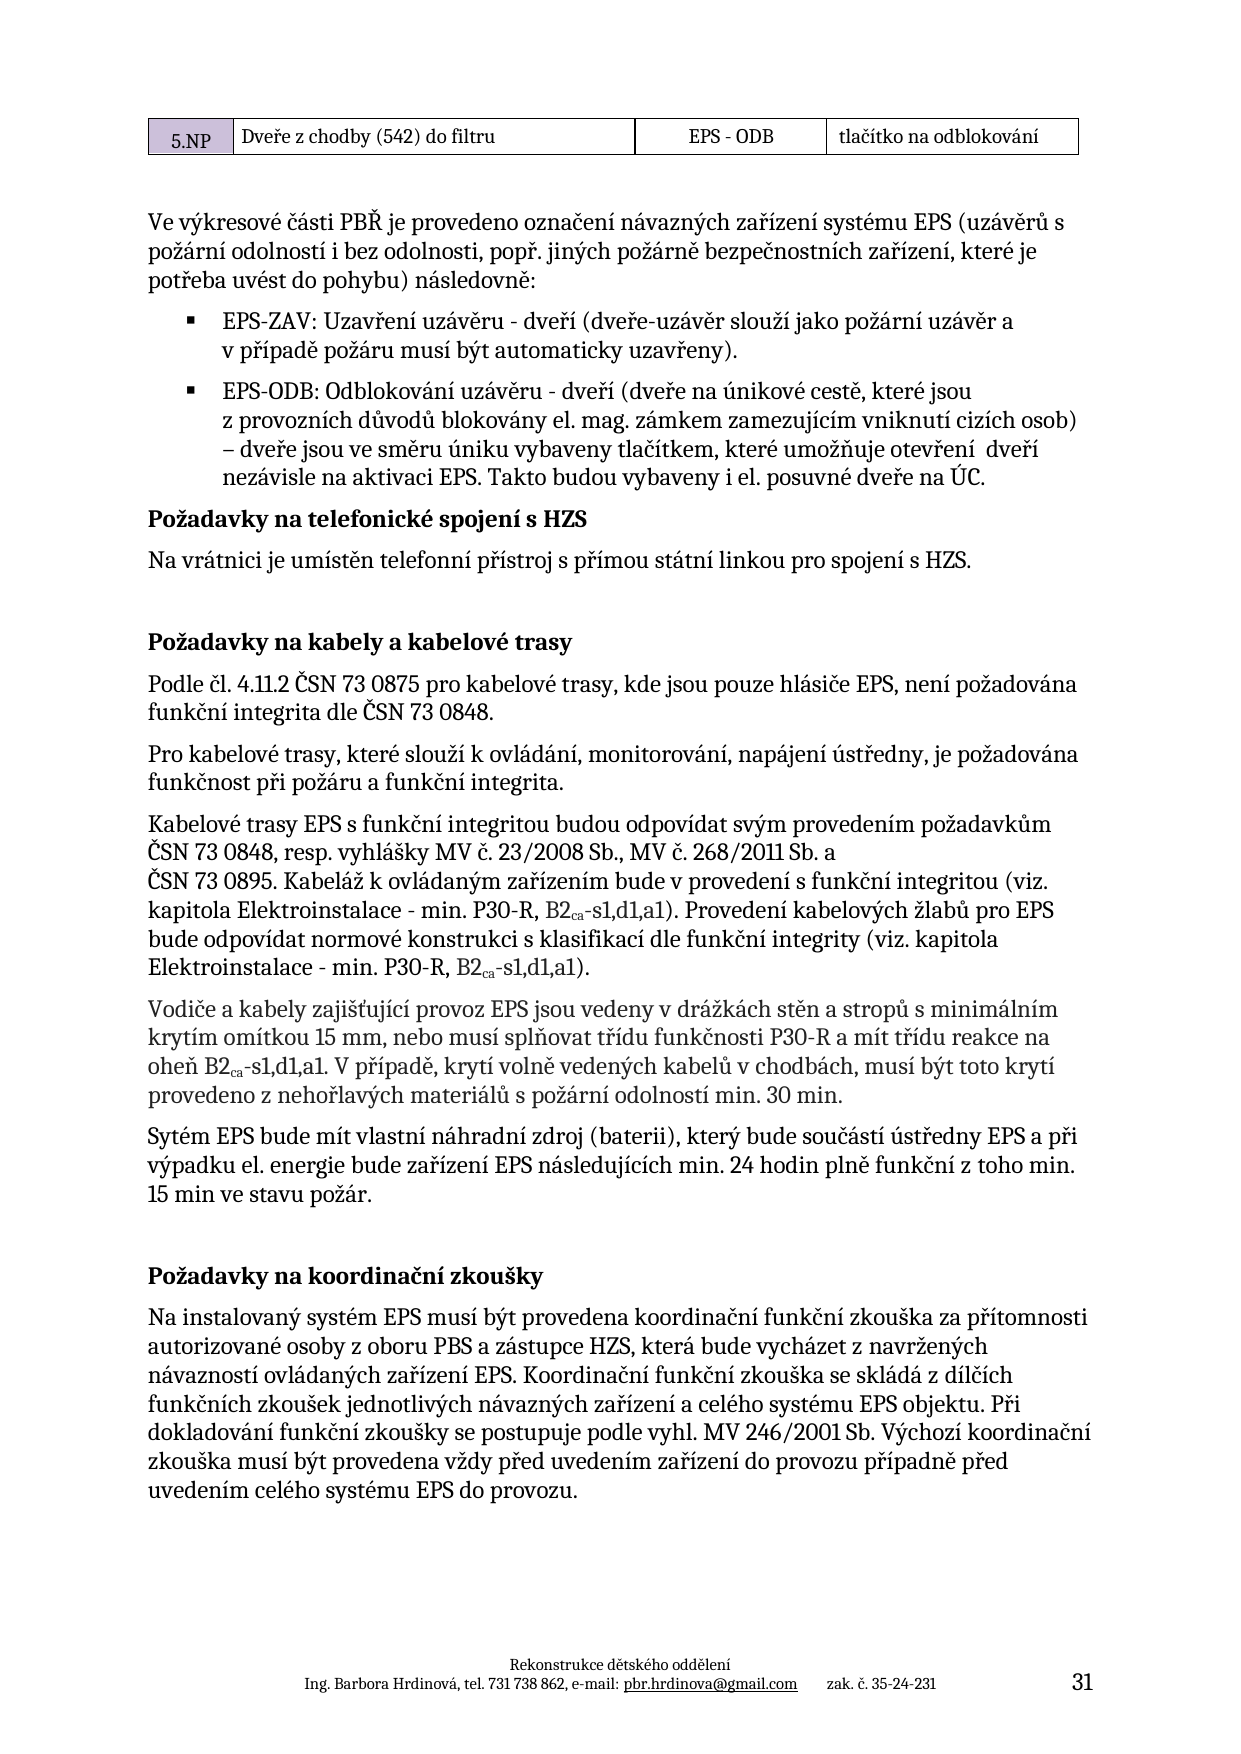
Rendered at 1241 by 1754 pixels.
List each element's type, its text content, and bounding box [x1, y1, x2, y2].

list EPS-ZAV: Uzavření uzávěru - dveří (dveře-uzávěr slouží jako požární uzávěr a v případě požáru musí být automaticky uzavřeny). [185, 307, 1092, 364]
text Podle čl. 4.11.2 ČSN 73 0875 pro kabelové trasy, kde jsou pouze hlásiče EPS, není požadována funkční integrita dle ČSN 73 0848. [148, 669, 1092, 727]
text Kabelové trasy EPS s funkční integritou budou odpovídat svým provedením požadavkům ČSN 73 0848, resp. vyhlášky MV č. 23/2008 Sb., MV č. 268/2011 Sb. a ČSN 73 0895. Kabeláž k ovládaným zařízením bude v provedení s funkční integritou (viz. kapitola Elektroinstalace - min. P30-R, B2ca-s1,d1,a1). Provedení kabelových žlabů pro EPS bude odpovídat normové konstrukci s klasifikací dle funkční integrity (viz. kapitola Elektroinstalace - min. P30-R, B2ca-s1,d1,a1). [148, 809, 1092, 982]
subtitle Požadavky na koordinační zkoušky [148, 1262, 1092, 1291]
text Na vrátnici je umístěn telefonní přístroj s přímou státní linkou pro spojení s HZS. [148, 546, 1092, 574]
subtitle Požadavky na kabely a kabelové trasy [148, 628, 1092, 657]
table_cell Dveře z chodby (542) do filtru [234, 119, 634, 153]
table_cell EPS - ODB [636, 119, 826, 153]
text Pro kabelové trasy, které slouží k ovládání, monitorování, napájení ústředny, je požadována funkčnost při požáru a funkční integrita. [148, 739, 1092, 797]
list EPS-ODB: Odblokování uzávěru - dveří (dveře na únikové cestě, které jsou z provozních důvodů blokovány el. mag. zámkem zamezujícím vniknutí cizích osob) – dveře jsou ve směru úniku vybaveny tlačítkem, které umožňuje otevření dveří nezávisle na aktivaci EPS. Takto budou vybaveny i el. posuvné dveře na ÚC. [185, 377, 1092, 492]
table_cell 5.NP [149, 119, 233, 153]
text Na instalovaný systém EPS musí být provedena koordinační funkční zkouška za přítomnosti autorizované osoby z oboru PBS a zástupce HZS, která bude vycházet z navržených návazností ovládaných zařízení EPS. Koordinační funkční zkouška se skládá z dílčích funkčních zkoušek jednotlivých návazných zařízení a celého systému EPS objektu. Při dokladování funkční zkoušky se postupuje podle vyhl. MV 246/2001 Sb. Výchozí koordinační zkouška musí být provedena vždy před uvedením zařízení do provozu případně před uvedením celého systému EPS do provozu. [148, 1303, 1092, 1504]
text Ve výkresové části PBŘ je provedeno označení návazných zařízení systému EPS (uzávěrů s požární odolností i bez odolnosti, popř. jiných požárně bezpečnostních zařízení, které je potřeba uvést do pohybu) následovně: [148, 208, 1092, 294]
text Sytém EPS bude mít vlastní náhradní zdroj (baterii), který bude součástí ústředny EPS a při výpadku el. energie bude zařízení EPS následujících min. 24 hodin plně funkční z toho min. 15 min ve stavu požár. [148, 1122, 1092, 1208]
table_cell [827, 119, 1078, 153]
text Požadavky na telefonické spojení s HZS [148, 504, 1092, 533]
text Vodiče a kabely zajišťující provoz EPS jsou vedeny v drážkách stěn a stropů s minimálním krytím omítkou 15 mm, nebo musí splňovat třídu funkčnosti P30-R a mít třídu reakce na oheň B2ca-s1,d1,a1. V případě, krytí volně vedených kabelů v chodbách, musí být toto krytí provedeno z nehořlavých materiálů s požární odolností min. 30 min. [148, 994, 1092, 1109]
